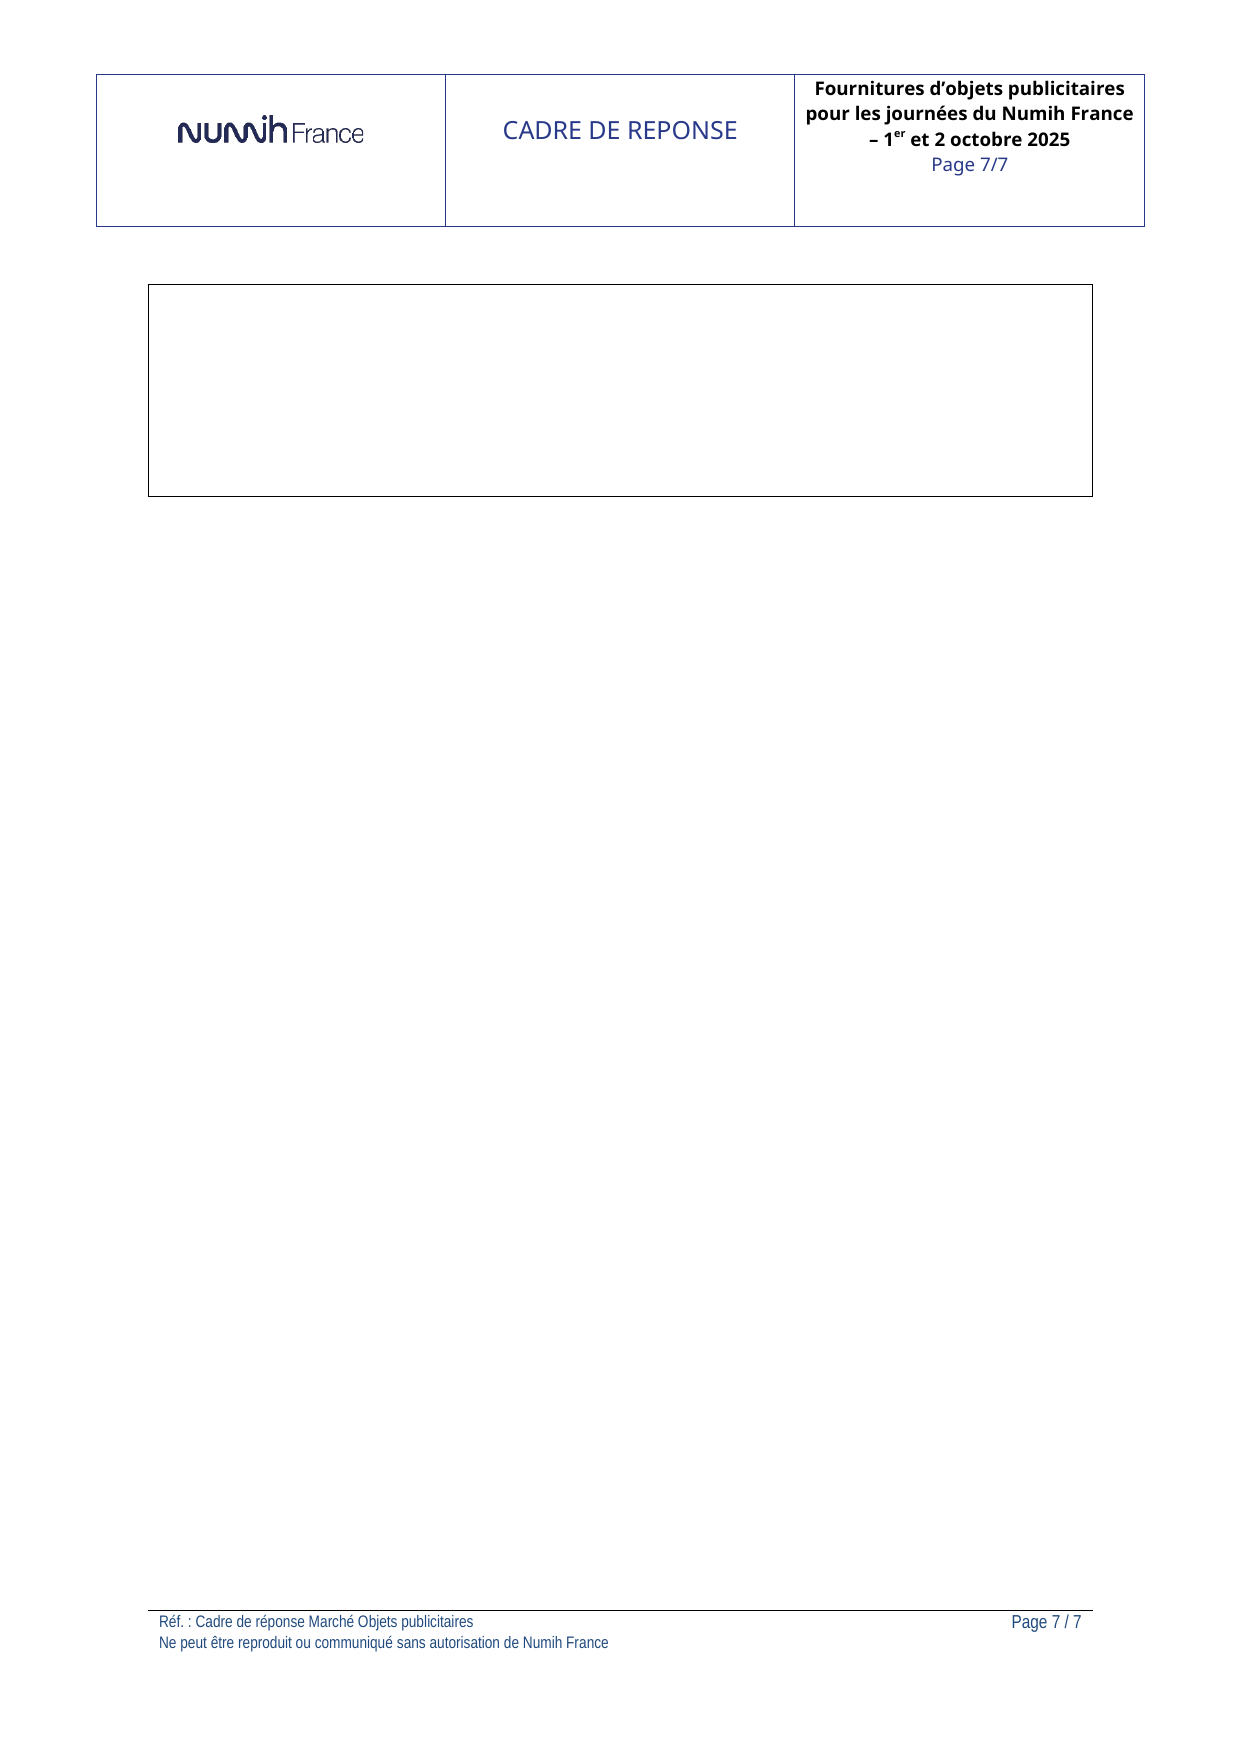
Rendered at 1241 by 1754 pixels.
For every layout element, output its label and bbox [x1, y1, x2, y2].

picture [178, 115, 364, 143]
table_header [149, 285, 1092, 496]
